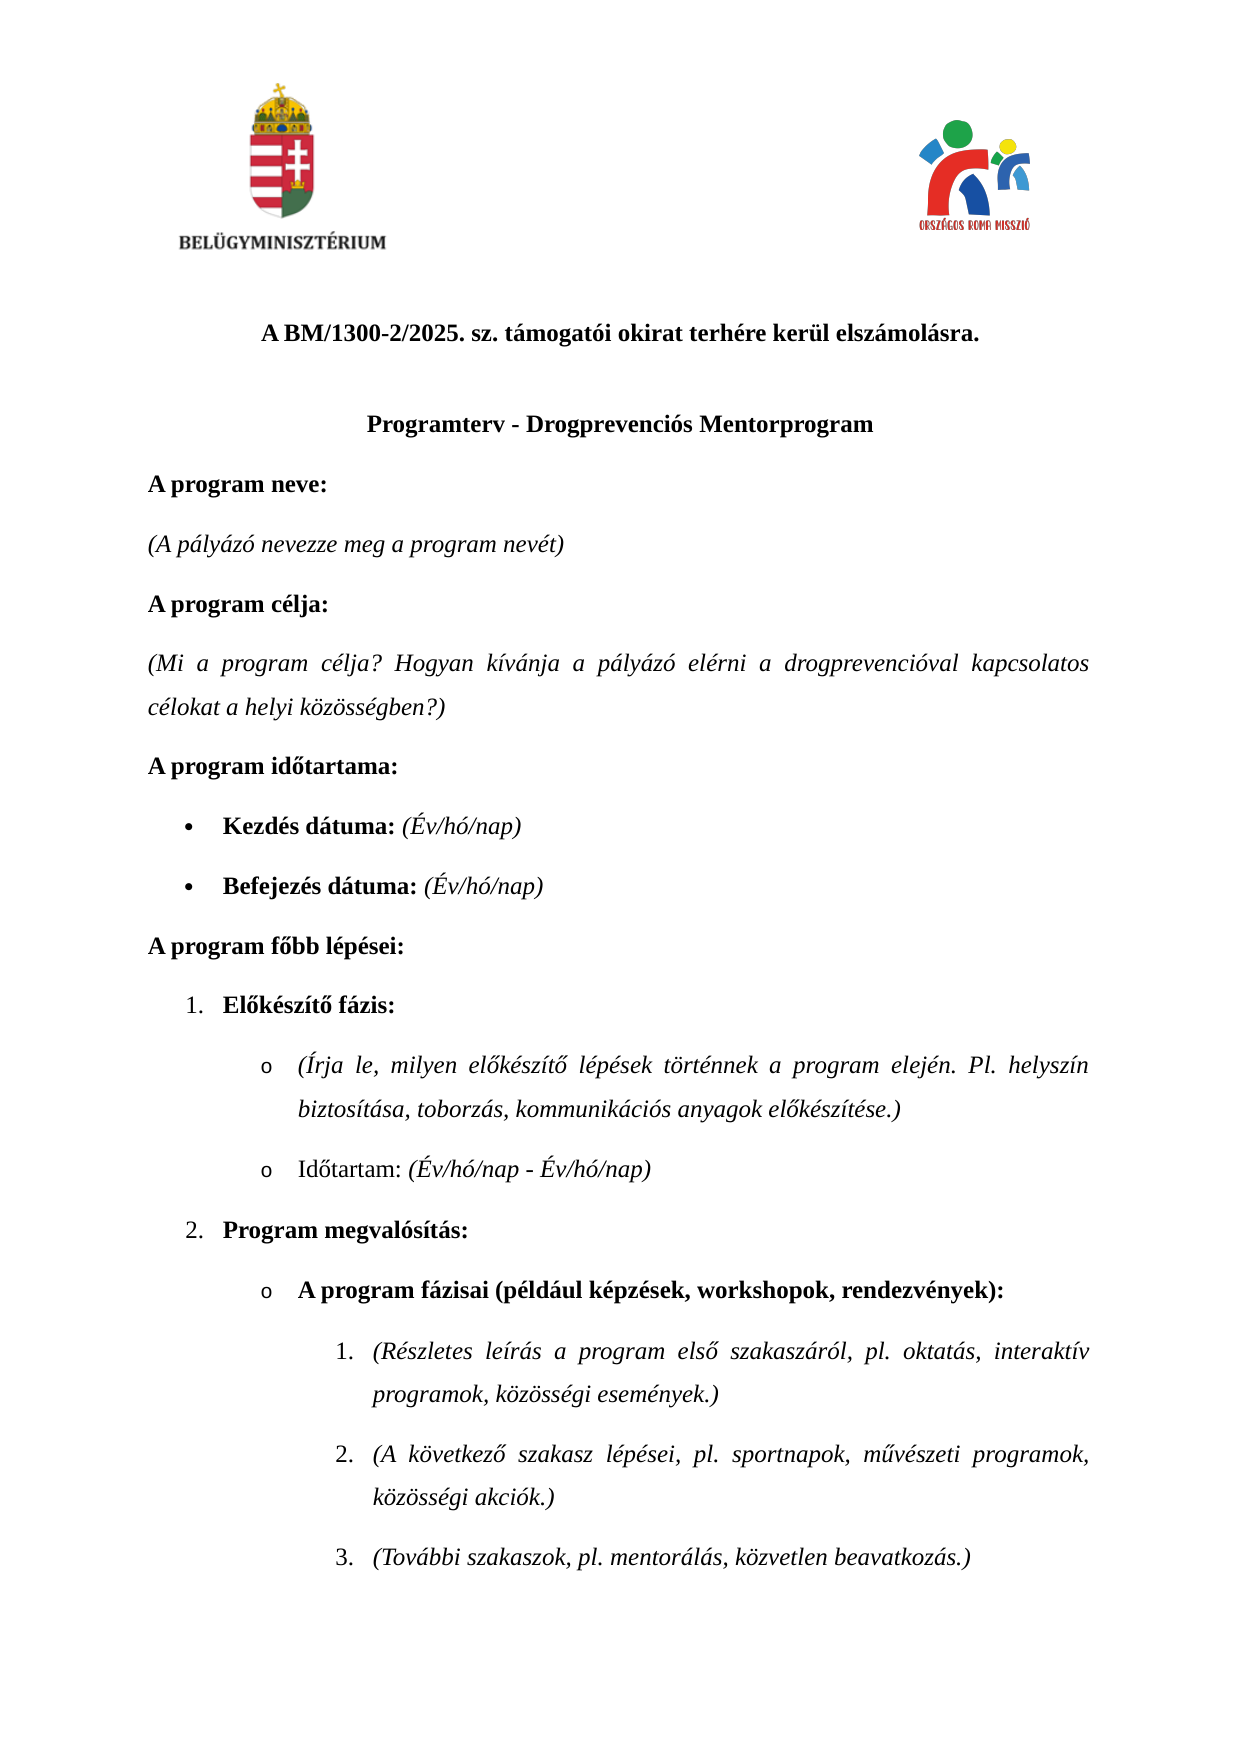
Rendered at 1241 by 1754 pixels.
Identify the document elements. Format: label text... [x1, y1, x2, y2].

text (Mi a program célja? Hogyan kívánja a pályázó elérni a drogprevencióval kapcsolatos célokat a helyi közösségben?) [148, 648, 1093, 720]
list Kezdés dátuma: (Év/hó/nap) [185, 811, 1093, 840]
list Program megvalósítás: [185, 1215, 1093, 1244]
picture [917, 118, 1032, 232]
text A program időtartama: [148, 751, 1093, 780]
list (Részletes leírás a program első szakaszáról, pl. oktatás, interaktív programok, közösségi események.) [335, 1336, 1093, 1408]
text Programterv - Drogprevenciós Mentorprogram [148, 409, 1093, 438]
list (A következő szakasz lépései, pl. sportnapok, művészeti programok, közösségi akciók.) [335, 1439, 1093, 1511]
list (További szakaszok, pl. mentorálás, közvetlen beavatkozás.) [335, 1542, 1093, 1571]
list A program fázisai (például képzések, workshopok, rendezvények): [260, 1275, 1093, 1304]
picture [147, 75, 413, 259]
text (A pályázó nevezze meg a program nevét) [148, 529, 1093, 558]
text A program célja: [148, 589, 1093, 617]
list (Írja le, milyen előkészítő lépések történnek a program elején. Pl. helyszín biztosítása, toborzás, kommunikációs anyagok előkészítése.) [260, 1050, 1093, 1123]
text A program főbb lépései: [148, 931, 1093, 959]
list Előkészítő fázis: [185, 991, 1093, 1019]
list Időtartam: (Év/hó/nap - Év/hó/nap) [260, 1154, 1093, 1184]
text A program neve: [148, 469, 1093, 498]
list Befejezés dátuma: (Év/hó/nap) [185, 871, 1093, 900]
